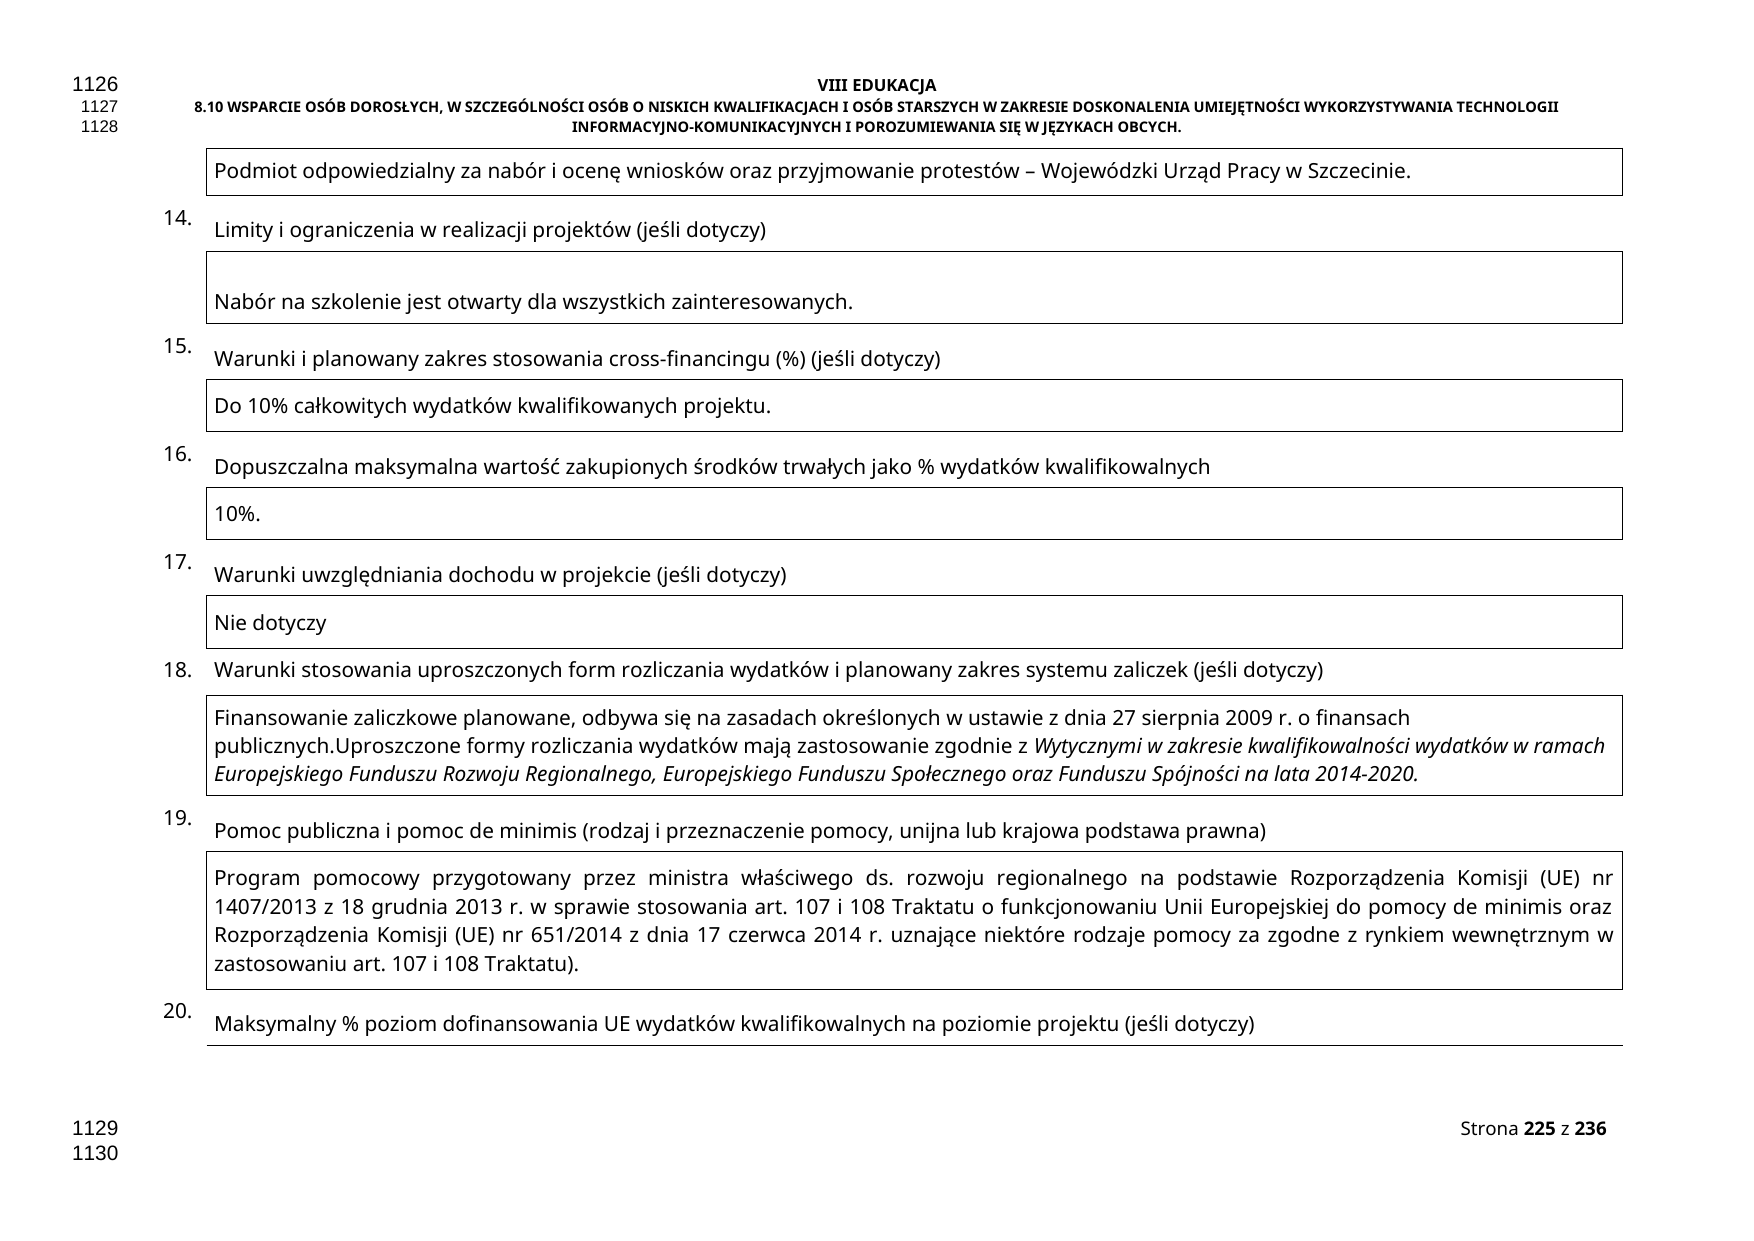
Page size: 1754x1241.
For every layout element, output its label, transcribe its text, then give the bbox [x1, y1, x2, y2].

table_cell Nabór na szkolenie jest otwarty dla wszystkich zainteresowanych. [207, 252, 1622, 323]
table_cell Dopuszczalna maksymalna wartość zakupionych środków trwałych jako % wydatków kwalifikowalnych [207, 432, 1622, 487]
table_cell [118, 648, 207, 795]
table_cell Warunki i planowany zakres stosowania cross-financingu (%) (jeśli dotyczy) [207, 324, 1622, 379]
table_cell [118, 795, 207, 988]
table_cell Nie dotyczy [207, 596, 1622, 647]
table_cell [118, 989, 207, 1045]
table_cell 10%. [207, 488, 1622, 539]
table_cell Pomoc publiczna i pomoc de minimis (rodzaj i przeznaczenie pomocy, unijna lub krajowa podstawa prawna) [207, 796, 1622, 851]
table_cell Limity i ograniczenia w realizacji projektów (jeśli dotyczy) [207, 196, 1622, 251]
table_cell [118, 431, 207, 539]
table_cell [207, 149, 1622, 195]
table_cell Maksymalny % poziom dofinansowania UE wydatków kwalifikowalnych na poziomie projektu (jeśli dotyczy) [207, 990, 1622, 1045]
table_cell Warunki stosowania uproszczonych form rozliczania wydatków i planowany zakres systemu zaliczek (jeśli dotyczy) [207, 649, 1622, 694]
table_cell Finansowanie zaliczkowe planowane, odbywa się na zasadach określonych w ustawie z dnia 27 sierpnia 2009 r. o finansach publicznych.Uproszczone formy rozliczania wydatków mają zastosowanie zgodnie z Wytycznymi w zakresie kwalifikowalności wydatków w ramach Europejskiego Funduszu Rozwoju Regionalnego, Europejskiego Funduszu Społecznego oraz Funduszu Spójności na lata 2014-2020. [207, 696, 1622, 795]
table_cell Do 10% całkowitych wydatków kwalifikowanych projektu. [207, 380, 1622, 431]
table_cell [118, 539, 207, 647]
table_cell Program pomocowy przygotowany przez ministra właściwego ds. rozwoju regionalnego na podstawie Rozporządzenia Komisji (UE) nr 1407/2013 z 18 grudnia 2013 r. w sprawie stosowania art. 107 i 108 Traktatu o funkcjonowaniu Unii Europejskiej do pomocy de minimis oraz Rozporządzenia Komisji (UE) nr 651/2014 z dnia 17 czerwca 2014 r. uznające niektóre rodzaje pomocy za zgodne z rynkiem wewnętrznym w zastosowaniu art. 107 i 108 Traktatu). [207, 852, 1622, 988]
table_cell [118, 195, 207, 323]
table_cell [118, 323, 207, 431]
table_cell Warunki uwzględniania dochodu w projekcie (jeśli dotyczy) [207, 540, 1622, 595]
